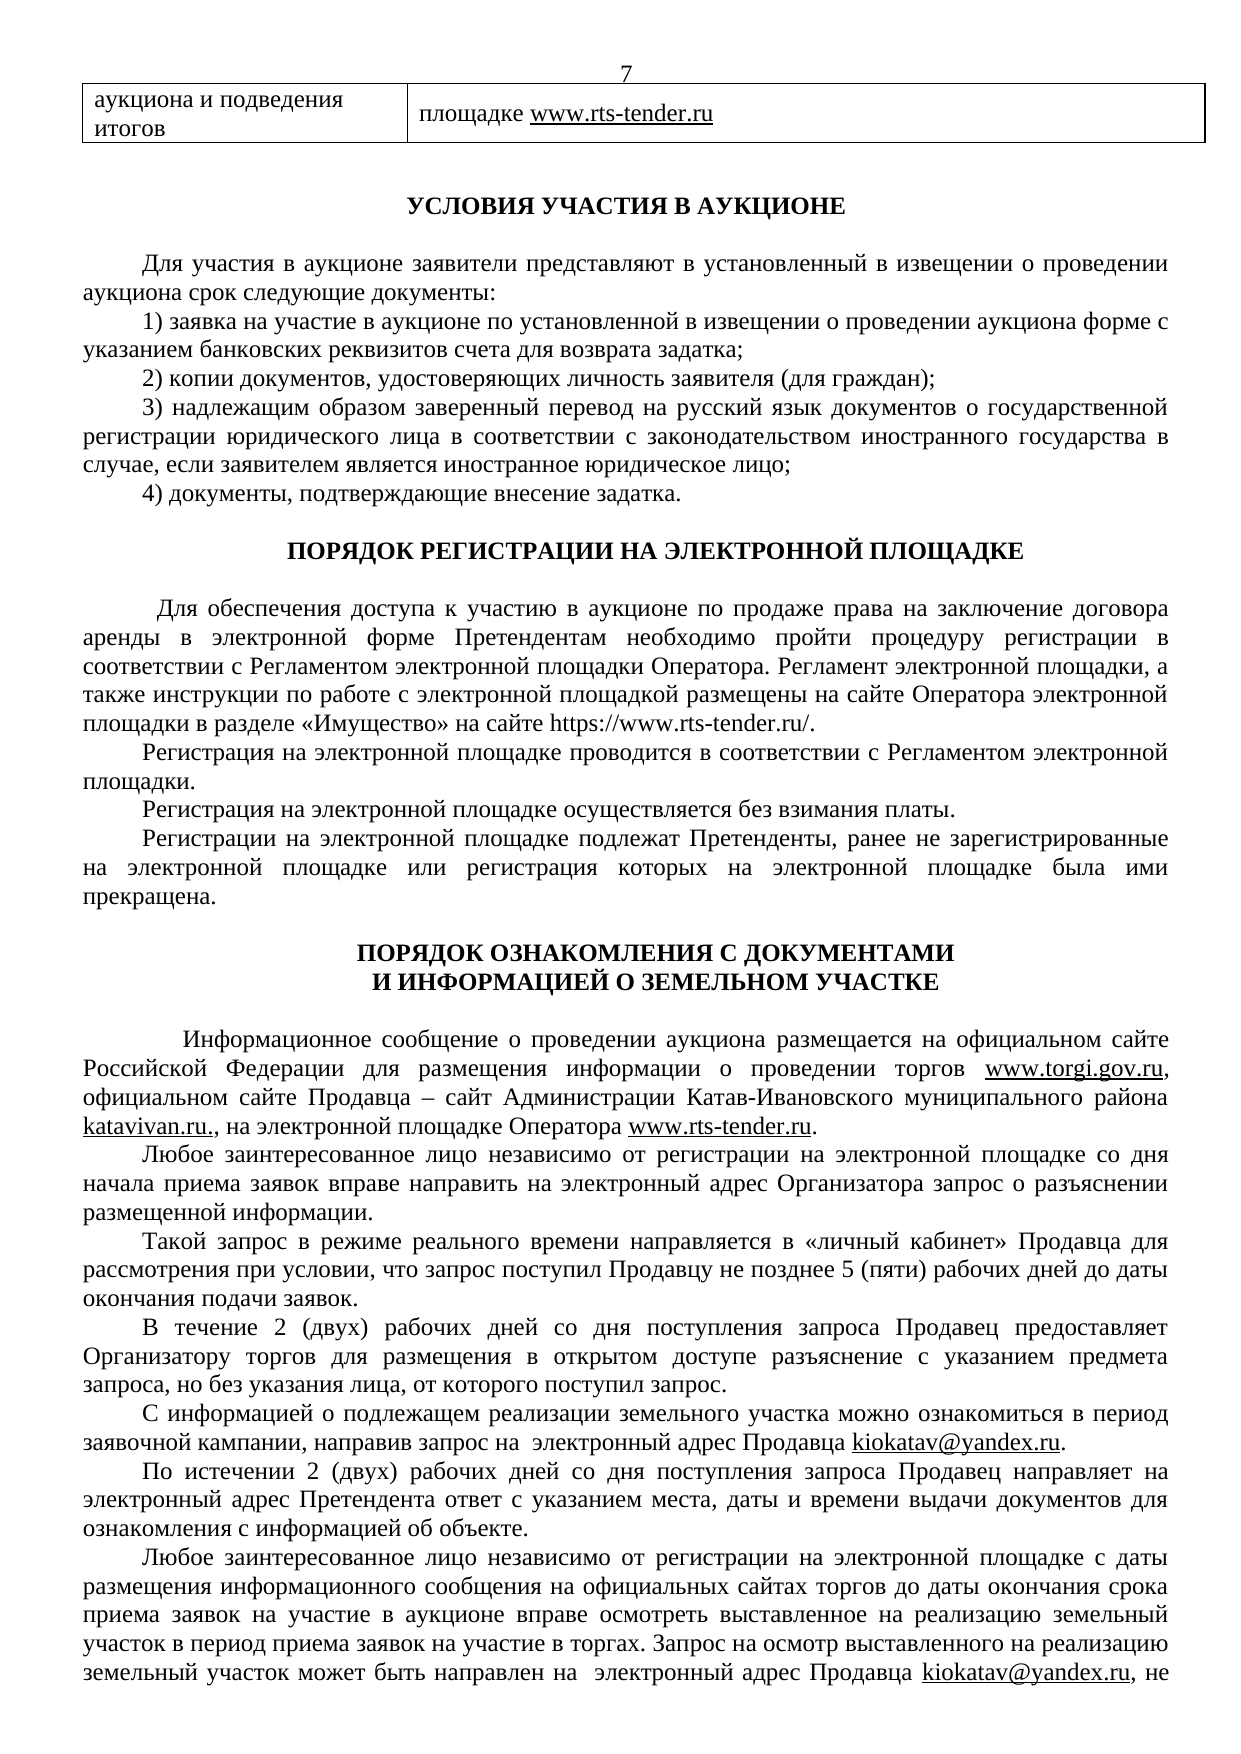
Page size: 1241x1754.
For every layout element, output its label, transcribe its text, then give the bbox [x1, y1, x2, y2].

text 3) надлежащим образом заверенный перевод на русский язык документов о государственной регистрации юридического лица в соответствии с законодательством иностранного государства в случае, если заявителем является иностранное юридическое лицо; [83, 392, 1169, 478]
text С информацией о подлежащем реализации земельного участка можно ознакомиться в период заявочной кампании, направив запрос на электронный адрес Продавца kiokatav@yandex.ru. [83, 1398, 1169, 1456]
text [83, 1542, 1169, 1686]
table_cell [83, 84, 407, 142]
text Любое заинтересованное лицо независимо от регистрации на электронной площадке со дня начала приема заявок вправе направить на электронный адрес Организатора запрос о разъяснении размещенной информации. [83, 1139, 1169, 1226]
text 1) заявка на участие в аукционе по установленной в извещении о проведении аукциона форме с указанием банковских реквизитов счета для возврата задатка; [83, 306, 1169, 363]
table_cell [408, 84, 1204, 142]
text Регистрация на электронной площадке проводится в соответствии с Регламентом электронной площадки. [83, 737, 1169, 794]
text По истечении 2 (двух) рабочих дней со дня поступления запроса Продавец направляет на электронный адрес Претендента ответ с указанием места, даты и времени выдачи документов для ознакомления с информацией об объекте. [83, 1456, 1169, 1542]
text Регистрация на электронной площадке осуществляется без взимания платы. [83, 794, 1169, 823]
text 2) копии документов, удостоверяющих личность заявителя (для граждан); [83, 363, 1169, 392]
text Для участия в аукционе заявители представляют в установленный в извещении о проведении аукциона срок следующие документы: [83, 248, 1169, 306]
text В течение 2 (двух) рабочих дней со дня поступления запроса Продавец предоставляет Организатору торгов для размещения в открытом доступе разъяснение с указанием предмета запроса, но без указания лица, от которого поступил запрос. [83, 1312, 1169, 1398]
text Порядок регистрации на электронной площадке [83, 536, 1169, 564]
subtitle Информационное сообщение о проведении аукциона размещается на официальном сайте Российской Федерации для размещения информации о проведении торгов www.torgi.gov.ru, официальном сайте Продавца – сайт Администрации Катав-Ивановского муниципального района katavivan.ru., на электронной площадке Оператора www.rts-tender.ru. [83, 1024, 1169, 1139]
text и информацией о земельном участке [83, 967, 1169, 996]
text 4) документы, подтверждающие внесение задатка. [83, 478, 1169, 507]
text Для обеспечения доступа к участию в аукционе по продаже права на заключение договора аренды в электронной форме Претендентам необходимо пройти процедуру регистрации в соответствии с Регламентом электронной площадки Оператора. Регламент электронной площадки, а также инструкции по работе с электронной площадкой размещены на сайте Оператора электронной площадки в разделе «Имущество» на сайте https://www.rts-tender.ru/. [83, 593, 1169, 737]
text Порядок ознакомления с документами [83, 938, 1169, 967]
text Условия участия в аукционе [83, 191, 1169, 219]
text Регистрации на электронной площадке подлежат Претенденты, ранее не зарегистрированные на электронной площадке или регистрация которых на электронной площадке была ими прекращена. [83, 823, 1169, 909]
text Такой запрос в режиме реального времени направляется в «личный кабинет» Продавца для рассмотрения при условии, что запрос поступил Продавцу не позднее 5 (пяти) рабочих дней до даты окончания подачи заявок. [83, 1226, 1169, 1312]
